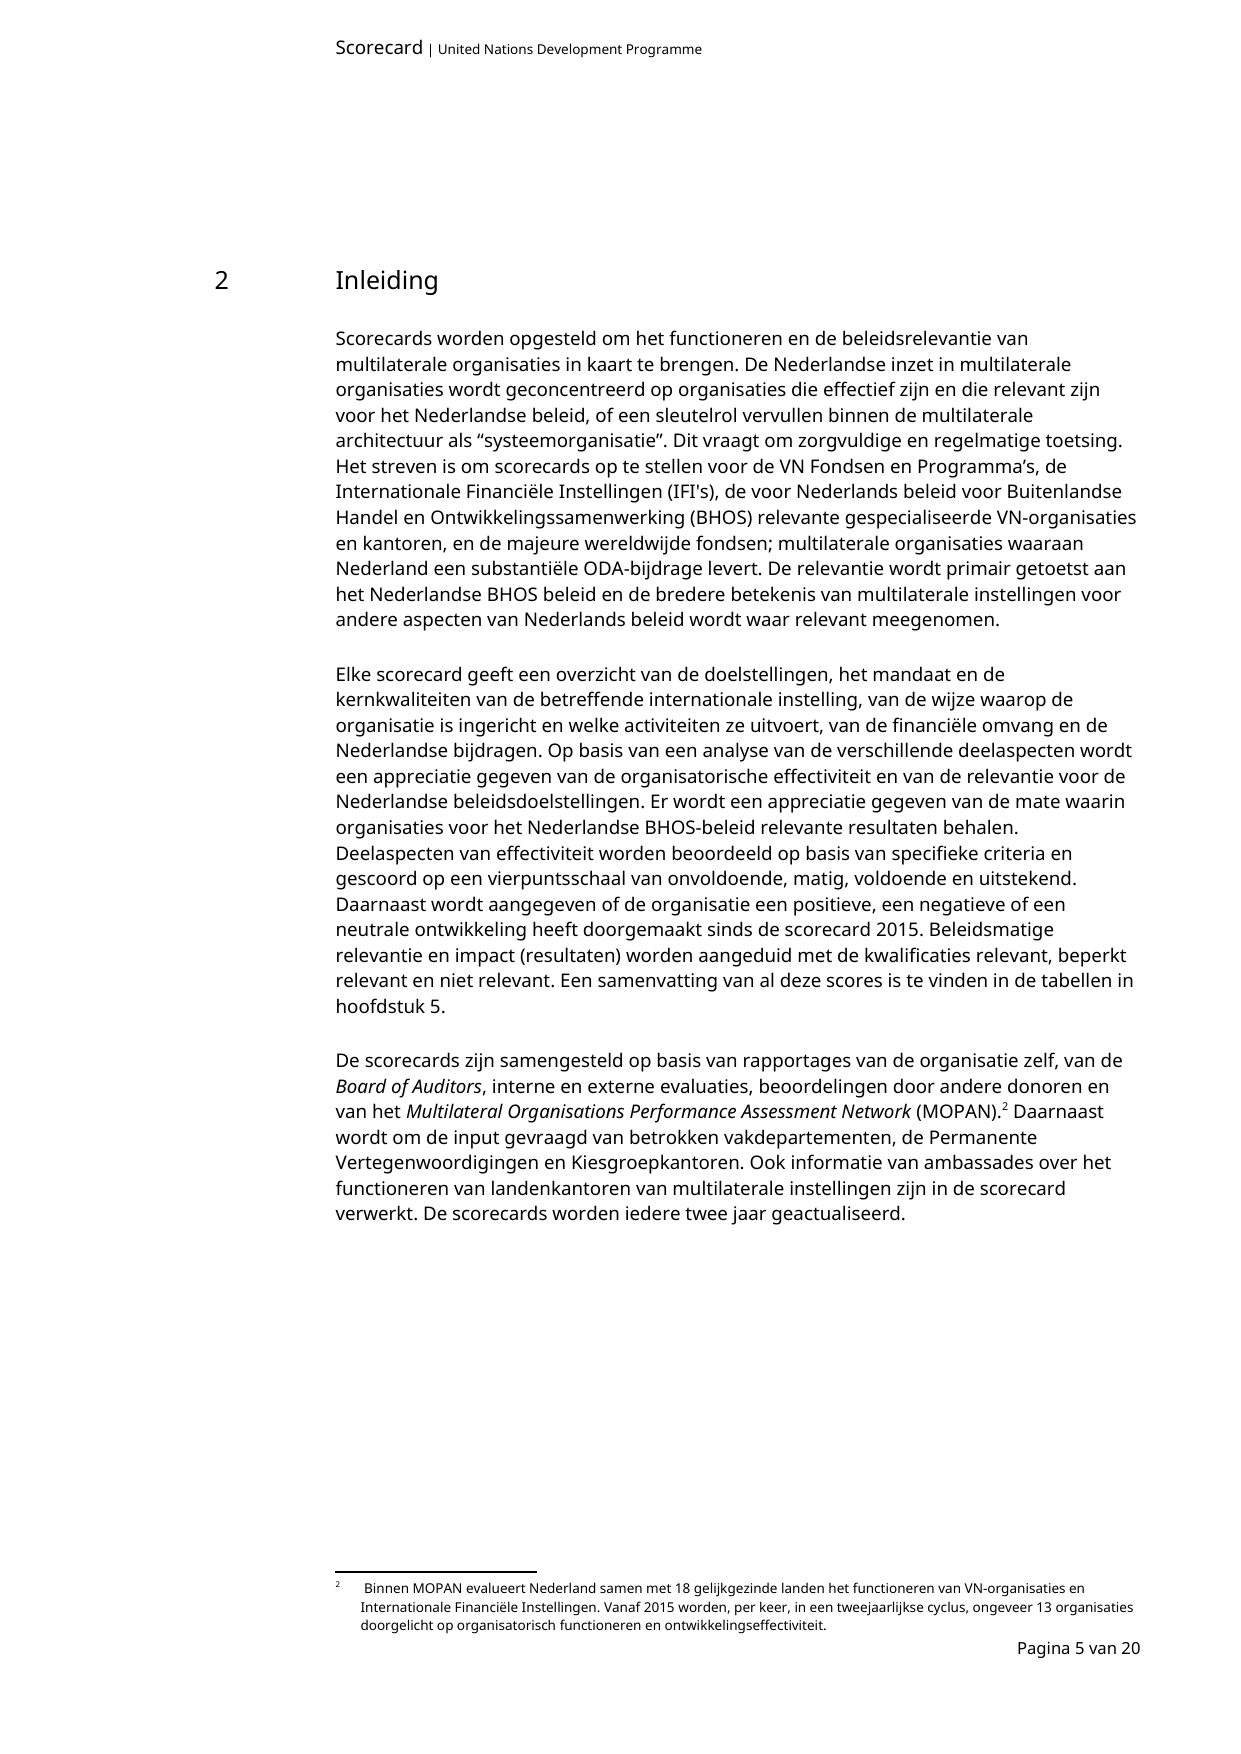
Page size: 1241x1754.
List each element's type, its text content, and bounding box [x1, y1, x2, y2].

subtitle 2 Inleiding [214, 262, 1140, 297]
text Scorecards worden opgesteld om het functioneren en de beleidsrelevantie van multilaterale organisaties in kaart te brengen. De Nederlandse inzet in multilaterale organisaties wordt geconcentreerd op organisaties die effectief zijn en die relevant zijn voor het Nederlandse beleid, of een sleutelrol vervullen binnen de multilaterale architectuur als “systeemorganisatie”. Dit vraagt om zorgvuldige en regelmatige toetsing. Het streven is om scorecards op te stellen voor de VN Fondsen en Programma’s, de Internationale Financiële Instellingen (IFI's), de voor Nederlands beleid voor Buitenlandse Handel en Ontwikkelingssamenwerking (BHOS) relevante gespecialiseerde VN-organisaties en kantoren, en de majeure wereldwijde fondsen; multilaterale organisaties waaraan Nederland een substantiële ODA-bijdrage levert. De relevantie wordt primair getoetst aan het Nederlandse BHOS beleid en de bredere betekenis van multilaterale instellingen voor andere aspecten van Nederlands beleid wordt waar relevant meegenomen. [335, 326, 1140, 632]
text De scorecards zijn samengesteld op basis van rapportages van de organisatie zelf, van de Board of Auditors, interne en externe evaluaties, beoordelingen door andere donoren en van het Multilateral Organisations Performance Assessment Network (MOPAN). Daarnaast wordt om de input gevraagd van betrokken vakdepartementen, de Permanente Vertegenwoordigingen en Kiesgroepkantoren. Ook informatie van ambassades over het functioneren van landenkantoren van multilaterale instellingen zijn in de scorecard verwerkt. De scorecards worden iedere twee jaar geactualiseerd. [335, 1048, 1140, 1226]
text Elke scorecard geeft een overzicht van de doelstellingen, het mandaat en de kernkwaliteiten van de betreffende internationale instelling, van de wijze waarop de organisatie is ingericht en welke activiteiten ze uitvoert, van de financiële omvang en de Nederlandse bijdragen. Op basis van een analyse van de verschillende deelaspecten wordt een appreciatie gegeven van de organisatorische effectiviteit en van de relevantie voor de Nederlandse beleidsdoelstellingen. Er wordt een appreciatie gegeven van de mate waarin organisaties voor het Nederlandse BHOS-beleid relevante resultaten behalen. Deelaspecten van effectiviteit worden beoordeeld op basis van specifieke criteria en gescoord op een vierpuntsschaal van onvoldoende, matig, voldoende en uitstekend. Daarnaast wordt aangegeven of de organisatie een positieve, een negatieve of een neutrale ontwikkeling heeft doorgemaakt sinds de scorecard 2015. Beleidsmatige relevantie en impact (resultaten) worden aangeduid met de kwalificaties relevant, beperkt relevant en niet relevant. Een samenvatting van al deze scores is te vinden in de tabellen in hoofdstuk 5. [335, 661, 1140, 1018]
